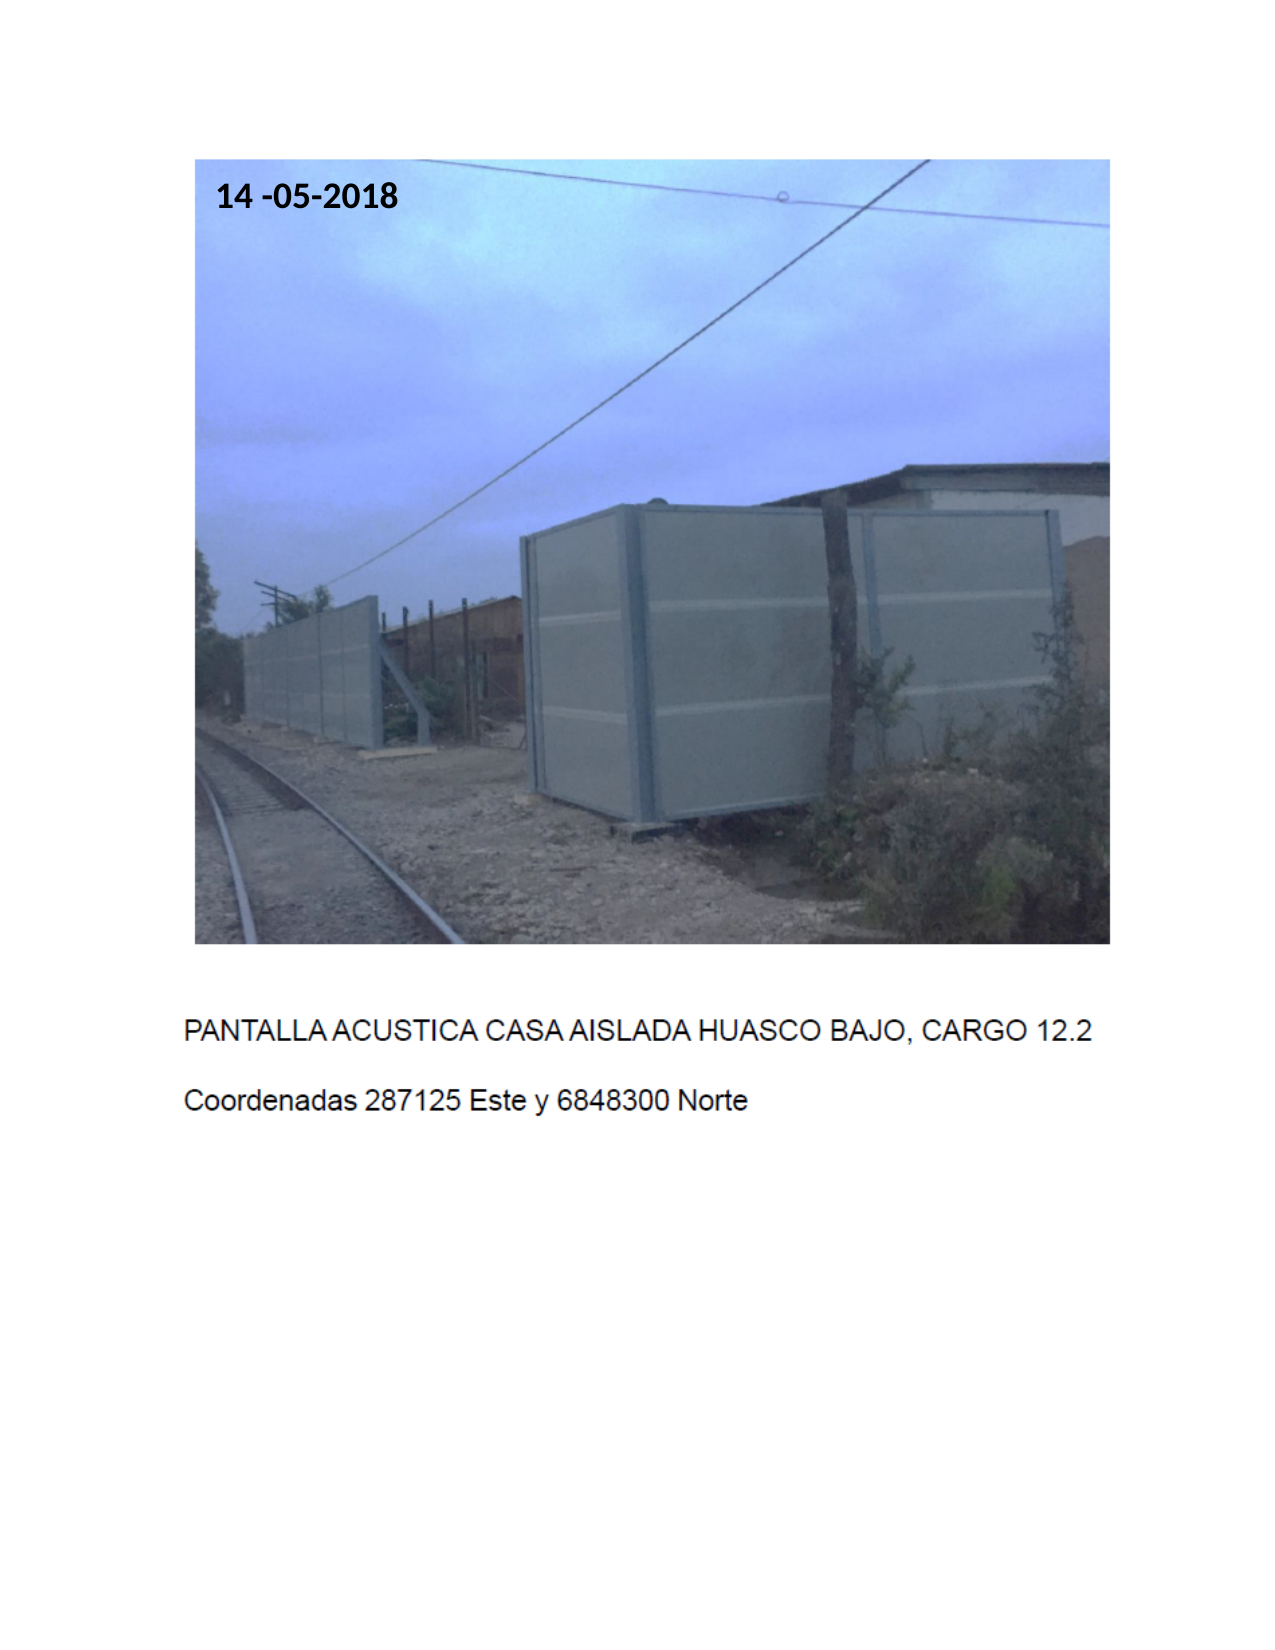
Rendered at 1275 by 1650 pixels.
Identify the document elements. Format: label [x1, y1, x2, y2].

picture [177, 147, 1167, 1163]
